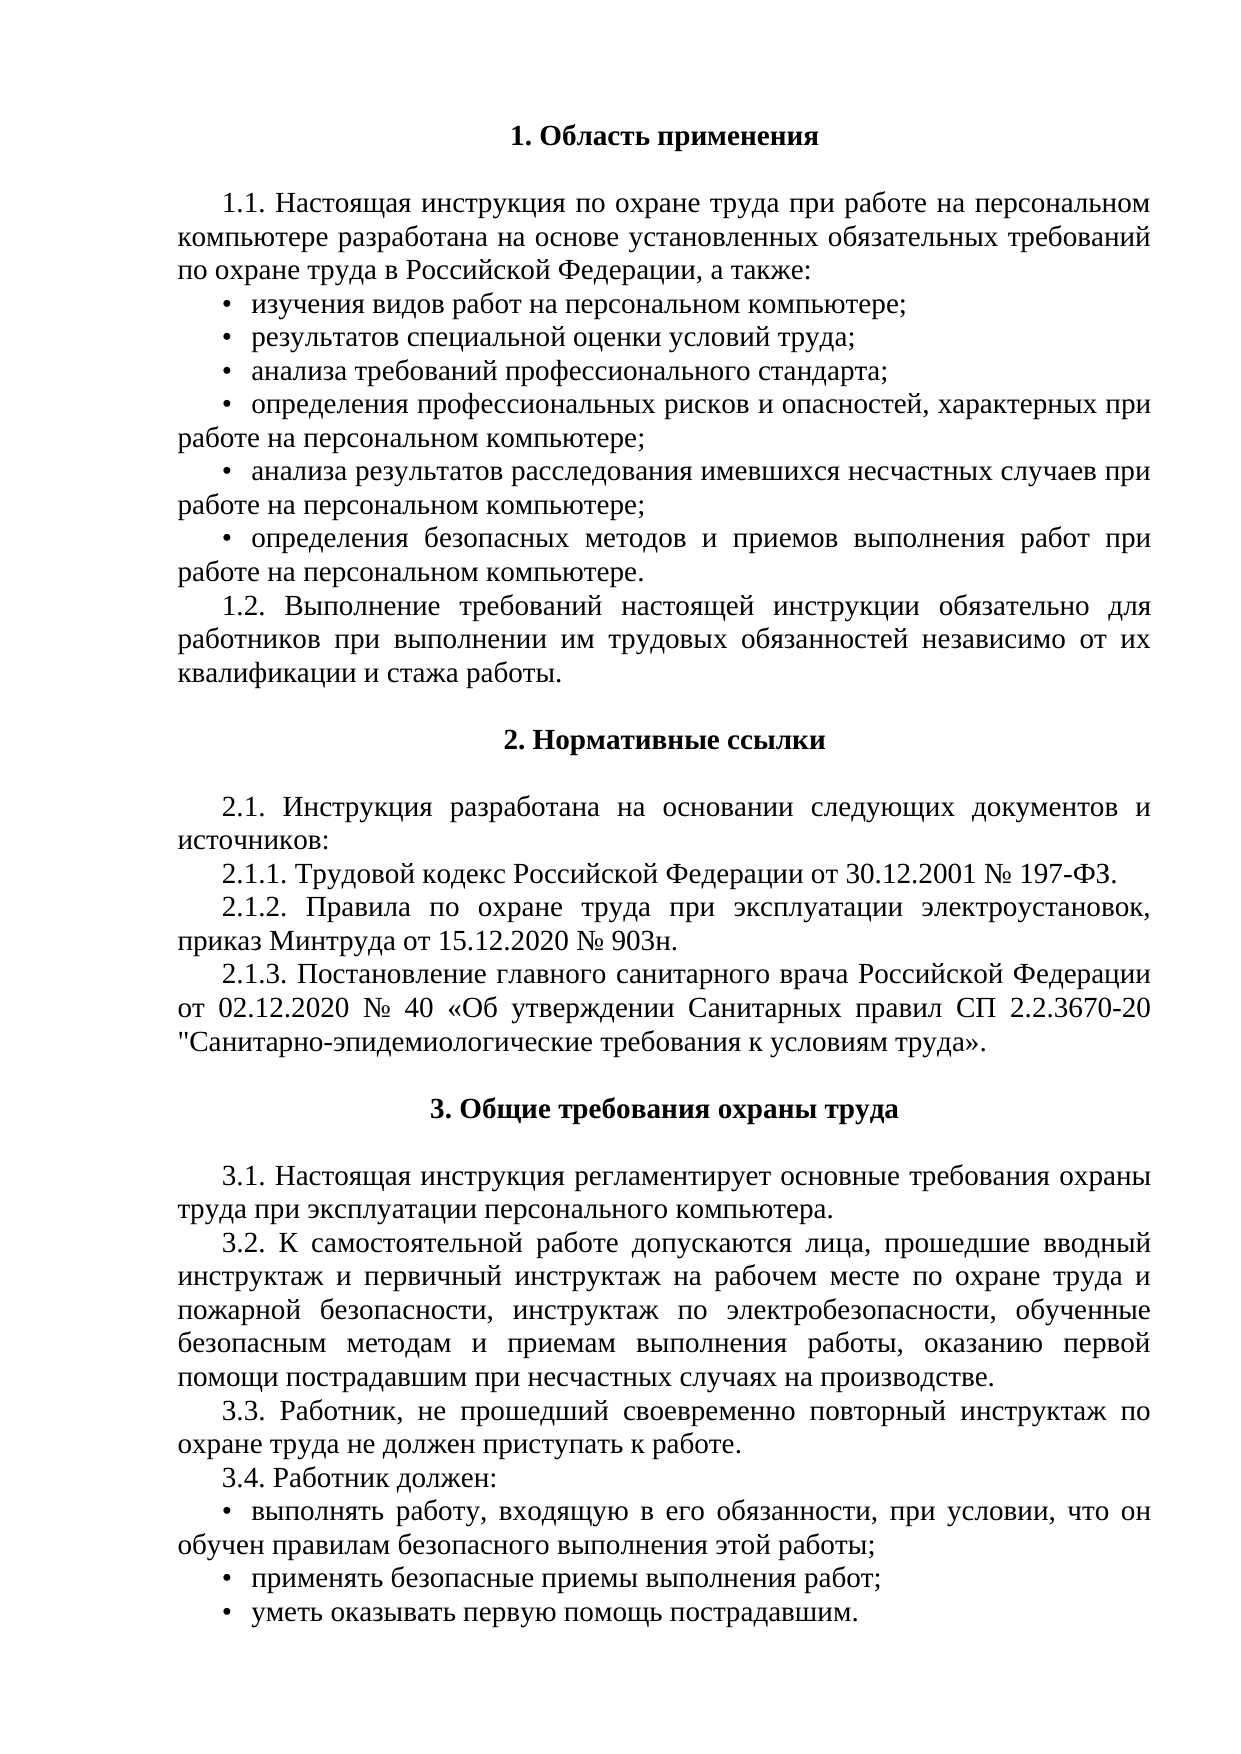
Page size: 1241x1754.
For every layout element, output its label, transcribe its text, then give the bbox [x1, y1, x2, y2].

text 2.1.1. Трудовой кодекс Российской Федерации от 30.12.2001 № 197-ФЗ. [177, 856, 1152, 889]
text • применять безопасные приемы выполнения работ; [177, 1560, 1152, 1594]
text 3. Общие требования охраны труда [177, 1091, 1152, 1124]
text 1. Область применения [177, 118, 1152, 152]
text • определения безопасных методов и приемов выполнения работ при работе на персональном компьютере. [177, 521, 1152, 588]
text 3.1. Настоящая инструкция регламентирует основные требования охраны труда при эксплуатации персонального компьютера. [177, 1158, 1152, 1225]
text 2.1. Инструкция разработана на основании следующих документов и источников: [177, 789, 1152, 856]
text • выполнять работу, входящую в его обязанности, при условии, что он обучен правилам безопасного выполнения этой работы; [177, 1493, 1152, 1560]
text • анализа результатов расследования имевшихся несчастных случаев при работе на персональном компьютере; [177, 453, 1152, 521]
text 3.2. К самостоятельной работе допускаются лица, прошедшие вводный инструктаж и первичный инструктаж на рабочем месте по охране труда и пожарной безопасности, инструктаж по электробезопасности, обученные безопасным методам и приемам выполнения работы, оказанию первой помощи пострадавшим при несчастных случаях на производстве. [177, 1225, 1152, 1393]
text 3.3. Работник, не прошедший своевременно повторный инструктаж по охране труда не должен приступать к работе. [177, 1393, 1152, 1460]
text • анализа требований профессионального стандарта; [177, 353, 1152, 386]
text 2.1.2. Правила по охране труда при эксплуатации электроустановок, приказ Минтруда от 15.12.2020 № 903н. [177, 889, 1152, 957]
text 1.2. Выполнение требований настоящей инструкции обязательно для работников при выполнении им трудовых обязанностей независимо от их квалификации и стажа работы. [177, 588, 1152, 688]
text • изучения видов работ на персональном компьютере; [177, 286, 1152, 319]
text 2.1.3. Постановление главного санитарного врача Российской Федерации от 02.12.2020 № 40 «Об утверждении Санитарных правил СП 2.2.3670-20 "Санитарно-эпидемиологические требования к условиям труда». [177, 957, 1152, 1057]
text • результатов специальной оценки условий труда; [177, 319, 1152, 353]
text • определения профессиональных рисков и опасностей, характерных при работе на персональном компьютере; [177, 386, 1152, 453]
text 3.4. Работник должен: [177, 1460, 1152, 1493]
text 2. Нормативные ссылки [177, 722, 1152, 755]
text • уметь оказывать первую помощь пострадавшим. [177, 1594, 1152, 1627]
text 1.1. Настоящая инструкция по охране труда при работе на персональном компьютере разработана на основе установленных обязательных требований по охране труда в Российской Федерации, а также: [177, 185, 1152, 286]
